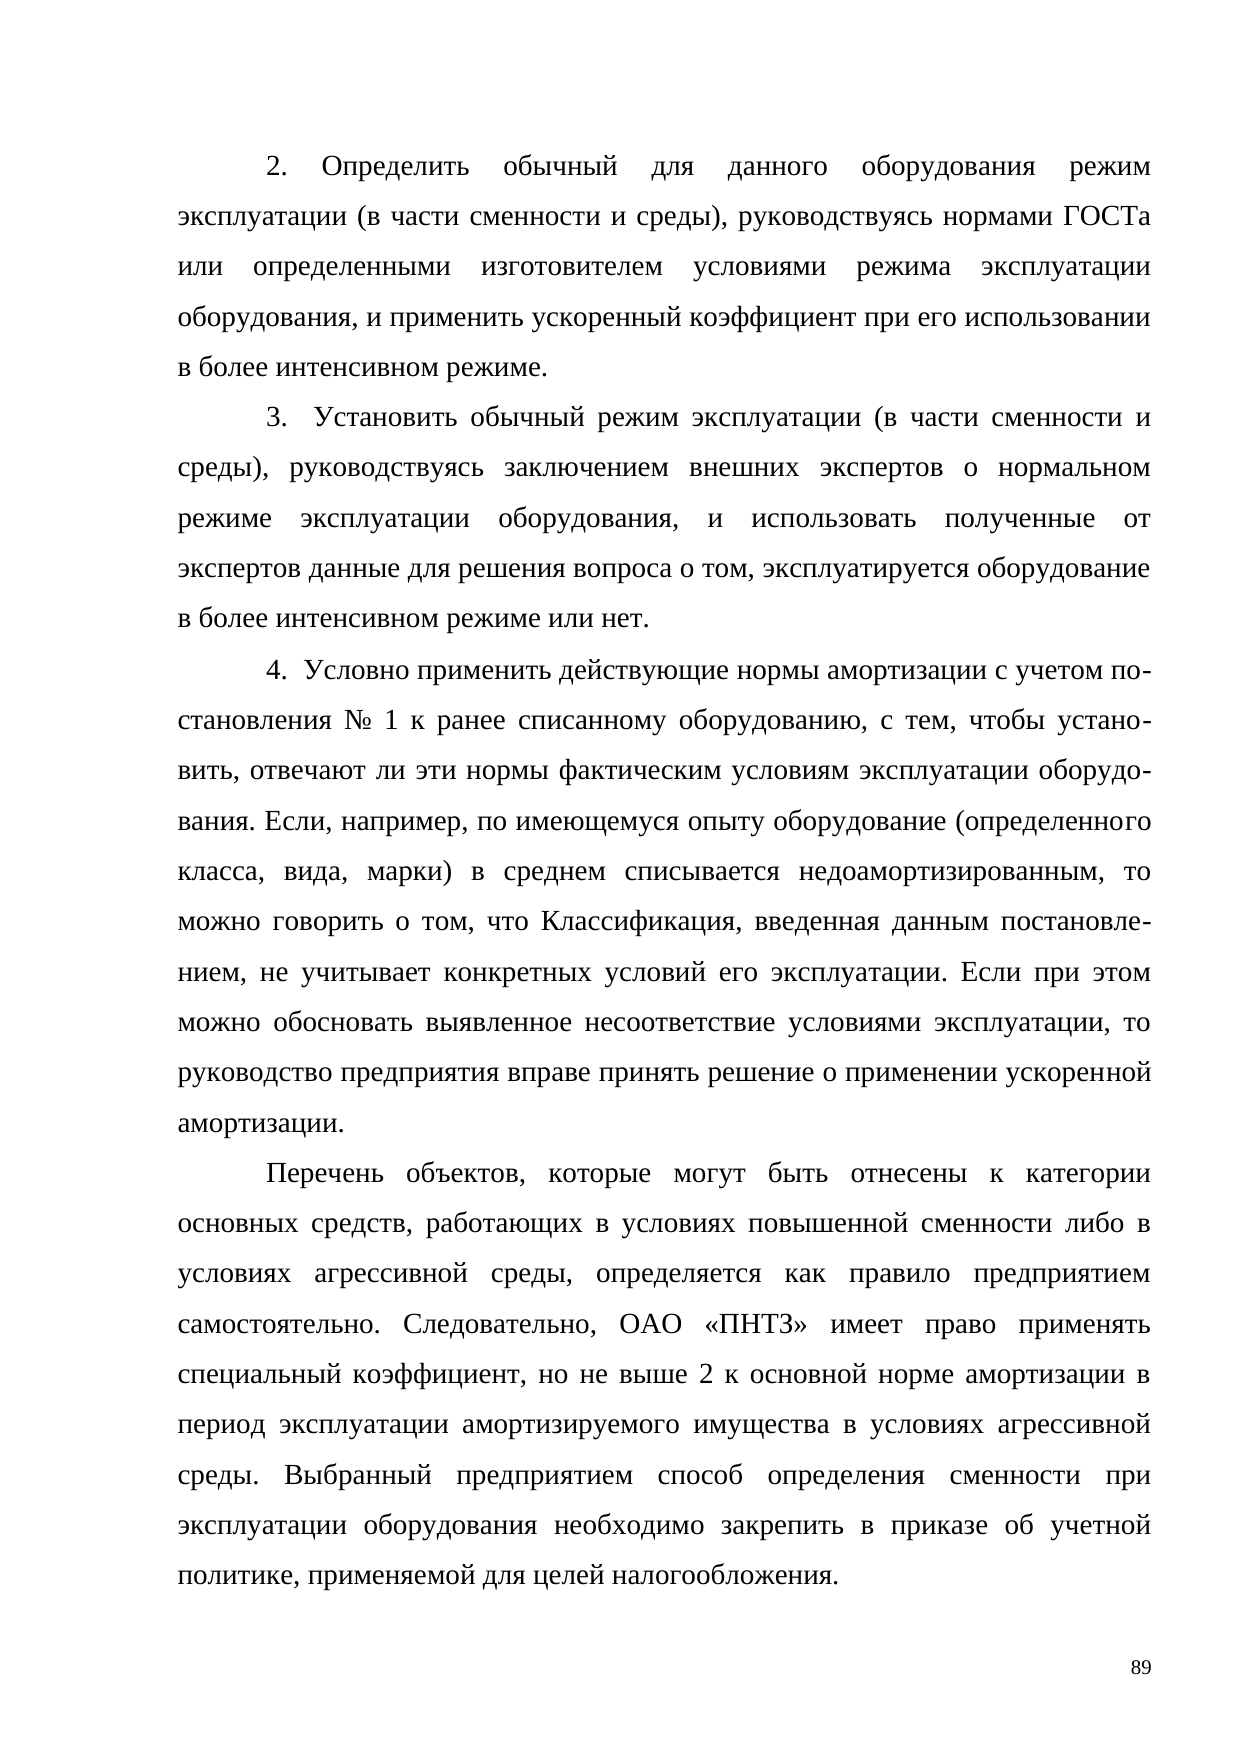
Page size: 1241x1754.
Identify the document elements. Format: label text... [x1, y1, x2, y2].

text 3. Установить обычный режим эксплуатации (в части сменности и среды), руководствуясь заключением внешних экспертов о нормальном режиме эксплуатации оборудования, и использовать полученные от экспертов данные для решения вопроса о том, эксплуатируется оборудование в более интенсивном режиме или нет. [177, 399, 1152, 634]
text Перечень объектов, которые могут быть отнесены к категории основных средств, работающих в условиях повышенной сменности либо в условиях агрессивной среды, определяется как правило предприятием самостоятельно. Следовательно, ОАО «ПНТЗ» имеет право применять специальный коэффициент, но не выше 2 к основной норме амортизации в период эксплуатации амортизируемого имущества в условиях агрессивной среды. Выбранный предприятием способ определения сменности при эксплуатации оборудования необходимо закрепить в приказе об учетной политике, применяемой для целей налогообложения. [177, 1155, 1152, 1591]
text 2. Определить обычный для данного оборудования режим эксплуатации (в части сменности и среды), руководствуясь нормами ГОСТа или определенными изготовителем условиями режима эксплуатации оборудования, и применить ускоренный коэффициент при его использовании в более интенсивном режиме. [177, 148, 1152, 382]
text 4. Условно применить действующие нормы амортизации с учетом постановления № 1 к ранее списанному оборудованию, с тем, чтобы установить, отвечают ли эти нормы фактическим условиям эксплуатации оборудования. Если, например, по имеющемуся опыту оборудование (определенного класса, вида, марки) в среднем списывается недоамортизированным, то можно говорить о том, что Классификация, введенная данным постановлением, не учитывает конкретных условий его эксплуатации. Если при этом можно обосновать выявленное несоответствие условиями эксплуатации, то руководство предприятия вправе принять решение о применении ускоренной амортизации. [177, 652, 1152, 1138]
